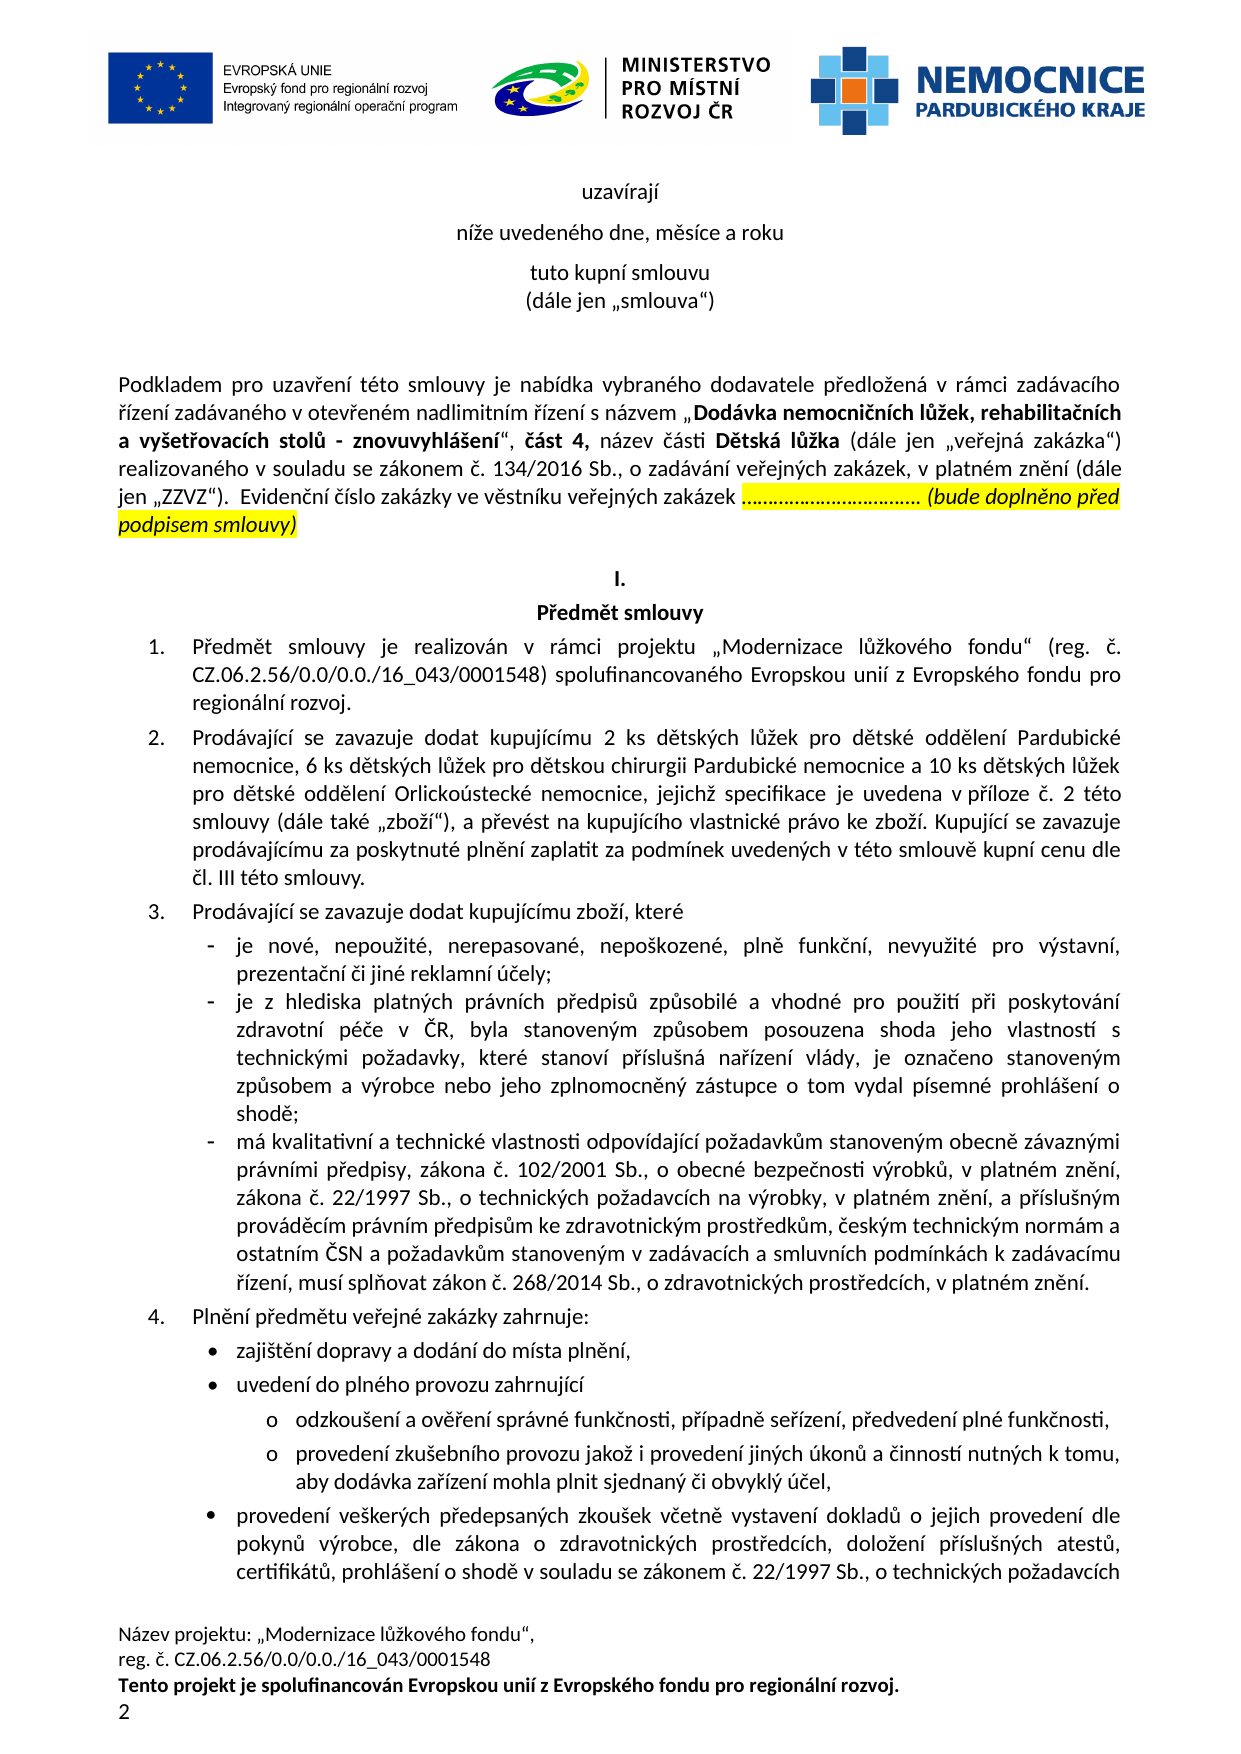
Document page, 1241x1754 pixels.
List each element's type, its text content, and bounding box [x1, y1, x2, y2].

list Plnění předmětu veřejné zakázky zahrnuje: [148, 1302, 1122, 1330]
subtitle tuto kupní smlouvu [118, 258, 1122, 286]
subtitle níže uvedeného dne, měsíce a roku [118, 218, 1122, 246]
text • uvedení do plného provozu zahrnující [118, 1370, 1122, 1398]
text Předmět smlouvy [118, 598, 1122, 626]
subtitle uzavírají [118, 177, 1122, 205]
text • zajištění dopravy a dodání do místa plnění, [118, 1336, 1122, 1364]
list Prodávající se zavazuje dodat kupujícímu 2 ks dětských lůžek pro dětské oddělení Pardubické nemocnice, 6 ks dětských lůžek pro dětskou chirurgii Pardubické nemocnice a 10 ks dětských lůžek pro dětské oddělení Orlickoústecké nemocnice, jejichž specifikace je uvedena v příloze č. 2 této smlouvy (dále také „zboží“), a převést na kupujícího vlastnické právo ke zboží. Kupující se zavazuje prodávajícímu za poskytnuté plnění zaplatit za podmínek uvedených v této smlouvě kupní cenu dle čl. III této smlouvy. [148, 723, 1122, 891]
list je z hlediska platných právních předpisů způsobilé a vhodné pro použití při poskytování zdravotní péče v ČR, byla stanoveným způsobem posouzena shoda jeho vlastností s technickými požadavky, které stanoví příslušná nařízení vlády, je označeno stanoveným způsobem a výrobce nebo jeho zplnomocněný zástupce o tom vydal písemné prohlášení o shodě; [207, 987, 1122, 1127]
text o provedení zkušebního provozu jakož i provedení jiných úkonů a činností nutných k tomu, aby dodávka zařízení mohla plnit sjednaný či obvyklý účel, [266, 1439, 1122, 1495]
picture [86, 28, 793, 147]
list je nové, nepoužité, nerepasované, nepoškozené, plně funkční, nevyužité pro výstavní, prezentační či jiné reklamní účely; [207, 931, 1122, 987]
text o odzkoušení a ověření správné funkčnosti, případně seřízení, předvedení plné funkčnosti, [118, 1405, 1122, 1433]
text Podkladem pro uzavření této smlouvy je nabídka vybraného dodavatele předložená v rámci zadávacího řízení zadávaného v otevřeném nadlimitním řízení s názvem „Dodávka nemocničních lůžek, rehabilitačních a vyšetřovacích stolů - znovuvyhlášení“, část 4, název části Dětská lůžka (dále jen „veřejná zakázka“) realizovaného v souladu se zákonem č. 134/2016 Sb., o zadávání veřejných zakázek, v platném znění (dále jen „ZZVZ“). Evidenční číslo zakázky ve věstníku veřejných zakázek ……………………………. (bude doplněno před podpisem smlouvy) [118, 370, 1122, 538]
list má kvalitativní a technické vlastnosti odpovídající požadavkům stanoveným obecně závaznými právními předpisy, zákona č. 102/2001 Sb., o obecné bezpečnosti výrobků, v platném znění, zákona č. 22/1997 Sb., o technických požadavcích na výrobky, v platném znění, a příslušným prováděcím právním předpisům ke zdravotnickým prostředkům, českým technickým normám a ostatním ČSN a požadavkům stanoveným v zadávacích a smluvních podmínkách k zadávacímu řízení, musí splňovat zákon č. 268/2014 Sb., o zdravotnických prostředcích, v platném znění. [207, 1127, 1122, 1296]
text (dále jen „smlouva“) [118, 286, 1122, 314]
list Předmět smlouvy je realizován v rámci projektu „Modernizace lůžkového fondu“ (reg. č. CZ.06.2.56/0.0/0.0./16_043/0001548) spolufinancovaného Evropskou unií z Evropského fondu pro regionální rozvoj. [148, 632, 1122, 716]
text I. [118, 564, 1122, 592]
list Prodávající se zavazuje dodat kupujícímu zboží, které [148, 897, 1122, 925]
picture [809, 46, 1145, 136]
